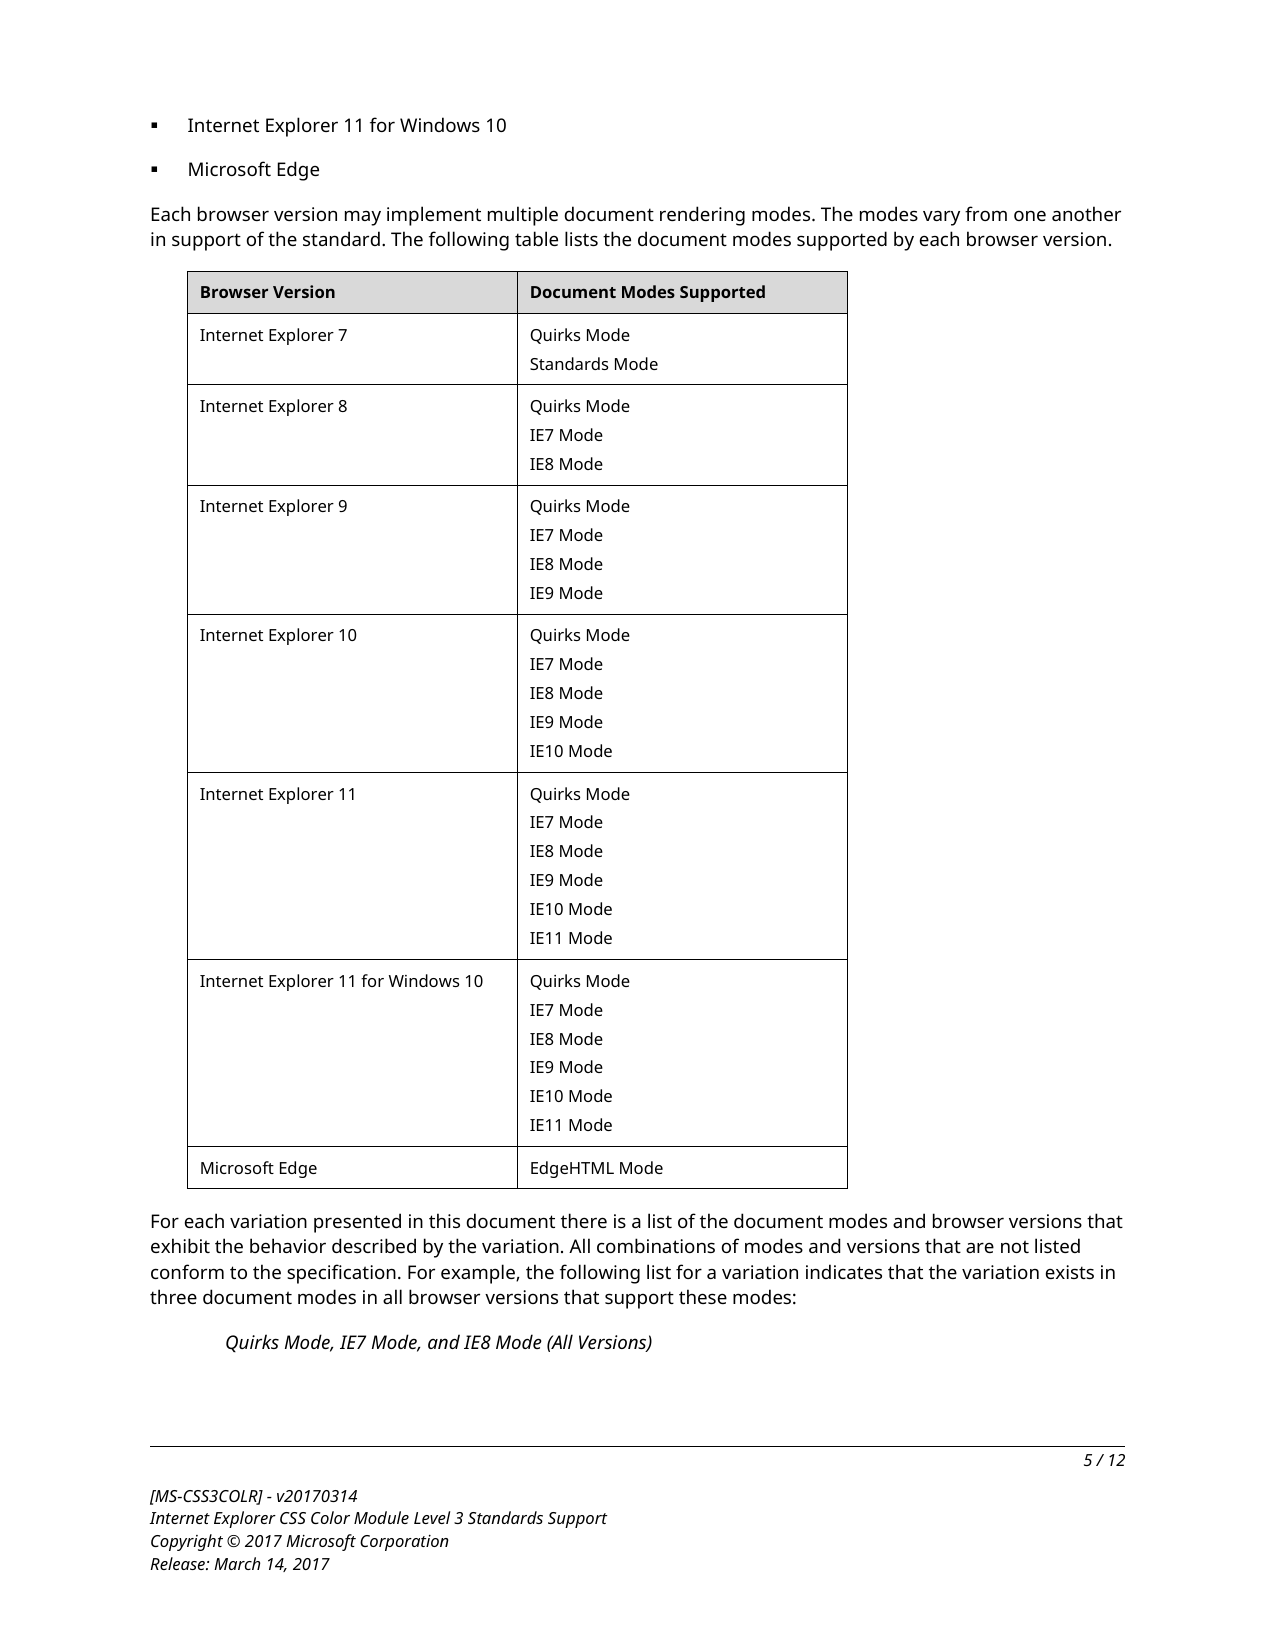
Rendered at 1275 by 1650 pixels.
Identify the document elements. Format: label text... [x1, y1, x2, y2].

list Internet Explorer 11 for Windows 10 [150, 112, 1125, 138]
table_cell Internet Explorer 8 [188, 385, 517, 484]
table_header Browser Version [188, 272, 517, 313]
table_cell Quirks Mode IE7 Mode IE8 Mode IE9 Mode [518, 486, 847, 614]
table_cell Quirks Mode IE7 Mode IE8 Mode IE9 Mode IE10 Mode [518, 615, 847, 772]
table_cell Quirks Mode Standards Mode [518, 314, 847, 384]
table_cell Internet Explorer 10 [188, 615, 517, 772]
table_cell Quirks Mode IE7 Mode IE8 Mode [518, 385, 847, 484]
table_cell Microsoft Edge [188, 1147, 517, 1188]
list Microsoft Edge [150, 157, 1125, 182]
table_cell Internet Explorer 11 for Windows 10 [188, 960, 517, 1146]
table_cell Internet Explorer 11 [188, 773, 517, 959]
text For each variation presented in this document there is a list of the document modes and browser versions that exhibit the behavior described by the variation. All combinations of modes and versions that are not listed conform to the specification. For example, the following list for a variation indicates that the variation exists in three document modes in all browser versions that support these modes: [150, 1208, 1125, 1310]
text Quirks Mode, IE7 Mode, and IE8 Mode (All Versions) [225, 1329, 1125, 1354]
table_cell Internet Explorer 7 [188, 314, 517, 384]
table_cell Quirks Mode IE7 Mode IE8 Mode IE9 Mode IE10 Mode IE11 Mode [518, 960, 847, 1146]
table_cell EdgeHTML Mode [518, 1147, 847, 1188]
table_header Document Modes Supported [518, 272, 847, 313]
table_cell Quirks Mode IE7 Mode IE8 Mode IE9 Mode IE10 Mode IE11 Mode [518, 773, 847, 959]
table_cell Internet Explorer 9 [188, 486, 517, 614]
text Each browser version may implement multiple document rendering modes. The modes vary from one another in support of the standard. The following table lists the document modes supported by each browser version. [150, 201, 1125, 252]
